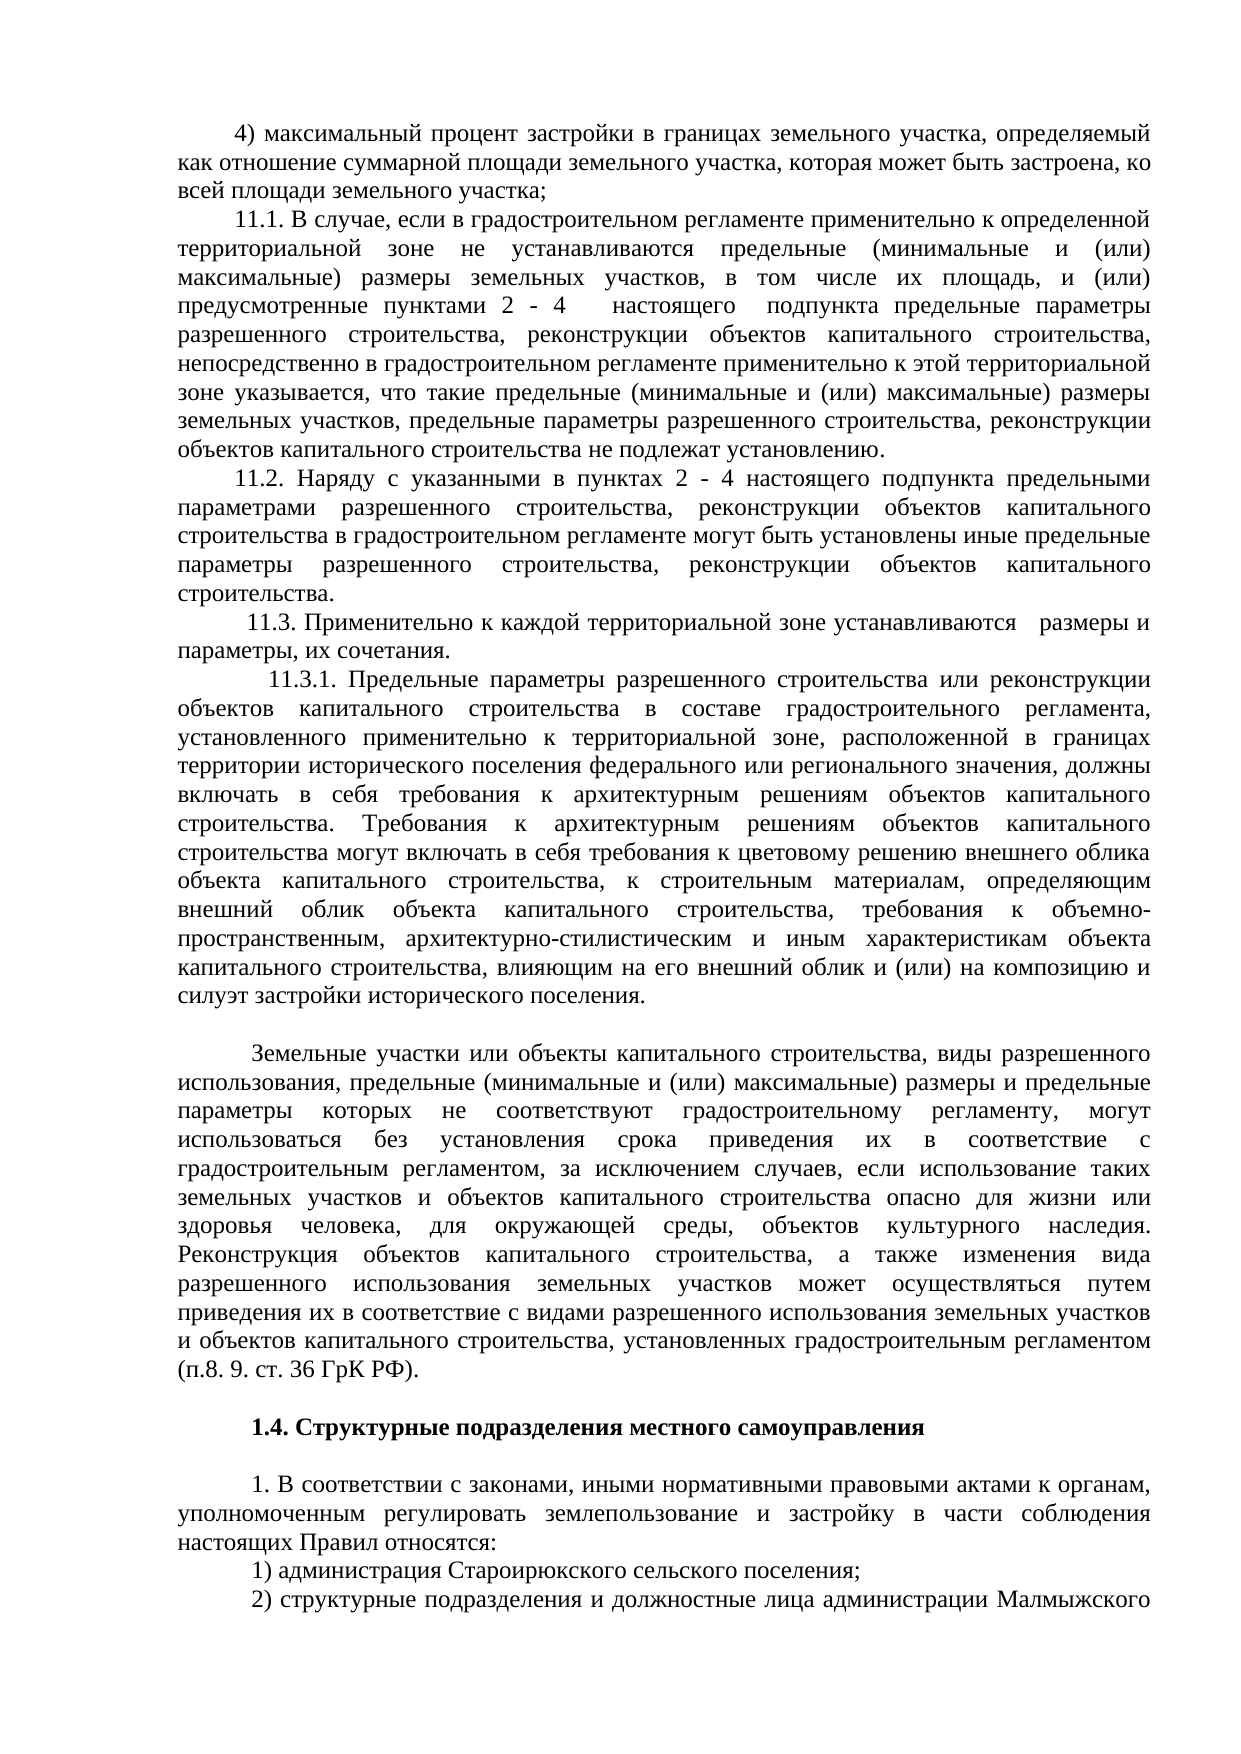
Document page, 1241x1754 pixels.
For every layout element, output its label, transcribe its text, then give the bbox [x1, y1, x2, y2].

text 11.2. Наряду с указанными в пунктах 2 - 4 настоящего подпункта предельными параметрами разрешенного строительства, реконструкции объектов капитального строительства в градостроительном регламенте могут быть установлены иные предельные параметры разрешенного строительства, реконструкции объектов капитального строительства. [177, 463, 1152, 607]
text 4) максимальный процент застройки в границах земельного участка, определяемый как отношение суммарной площади земельного участка, которая может быть застроена, ко всей площади земельного участка; [177, 118, 1152, 204]
text Земельные участки или объекты капитального строительства, виды разрешенного использования, предельные (минимальные и (или) максимальные) размеры и предельные параметры которых не соответствуют градостроительному регламенту, могут использоваться без установления срока приведения их в соответствие с градостроительным регламентом, за исключением случаев, если использование таких земельных участков и объектов капитального строительства опасно для жизни или здоровья человека, для окружающей среды, объектов культурного наследия. Реконструкция объектов капитального строительства, а также изменения вида разрешенного использования земельных участков может осуществляться путем приведения их в соответствие с видами разрешенного использования земельных участков и объектов капитального строительства, установленных градостроительным регламентом (п.8. 9. ст. 36 ГрК РФ). [177, 1038, 1152, 1383]
text 11.3. Применительно к каждой территориальной зоне устанавливаются размеры и параметры, их сочетания. [177, 607, 1152, 664]
text 1.4. Структурные подразделения местного самоуправления [177, 1412, 1152, 1441]
text 11.1. В случае, если в градостроительном регламенте применительно к определенной территориальной зоне не устанавливаются предельные (минимальные и (или) максимальные) размеры земельных участков, в том числе их площадь, и (или) предусмотренные пунктами 2 - 4 настоящего подпункта предельные параметры разрешенного строительства, реконструкции объектов капитального строительства, непосредственно в градостроительном регламенте применительно к этой территориальной зоне указывается, что такие предельные (минимальные и (или) максимальные) размеры земельных участков, предельные параметры разрешенного строительства, реконструкции объектов капитального строительства не подлежат установлению. [177, 204, 1152, 463]
text 1. В соответствии с законами, иными нормативными правовыми актами к органам, уполномоченным регулировать землепользование и застройку в части соблюдения настоящих Правил относятся: [177, 1469, 1152, 1556]
text 1) администрация Староирюкского сельского поселения; [177, 1556, 1152, 1584]
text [177, 1584, 1152, 1613]
text 11.3.1. Предельные параметры разрешенного строительства или реконструкции объектов капитального строительства в составе градостроительного регламента, установленного применительно к территориальной зоне, расположенной в границах территории исторического поселения федерального или регионального значения, должны включать в себя требования к архитектурным решениям объектов капитального строительства. Требования к архитектурным решениям объектов капитального строительства могут включать в себя требования к цветовому решению внешнего облика объекта капитального строительства, к строительным материалам, определяющим внешний облик объекта капитального строительства, требования к объемно-пространственным, архитектурно-стилистическим и иным характеристикам объекта капитального строительства, влияющим на его внешний облик и (или) на композицию и силуэт застройки исторического поселения. [177, 664, 1152, 1009]
